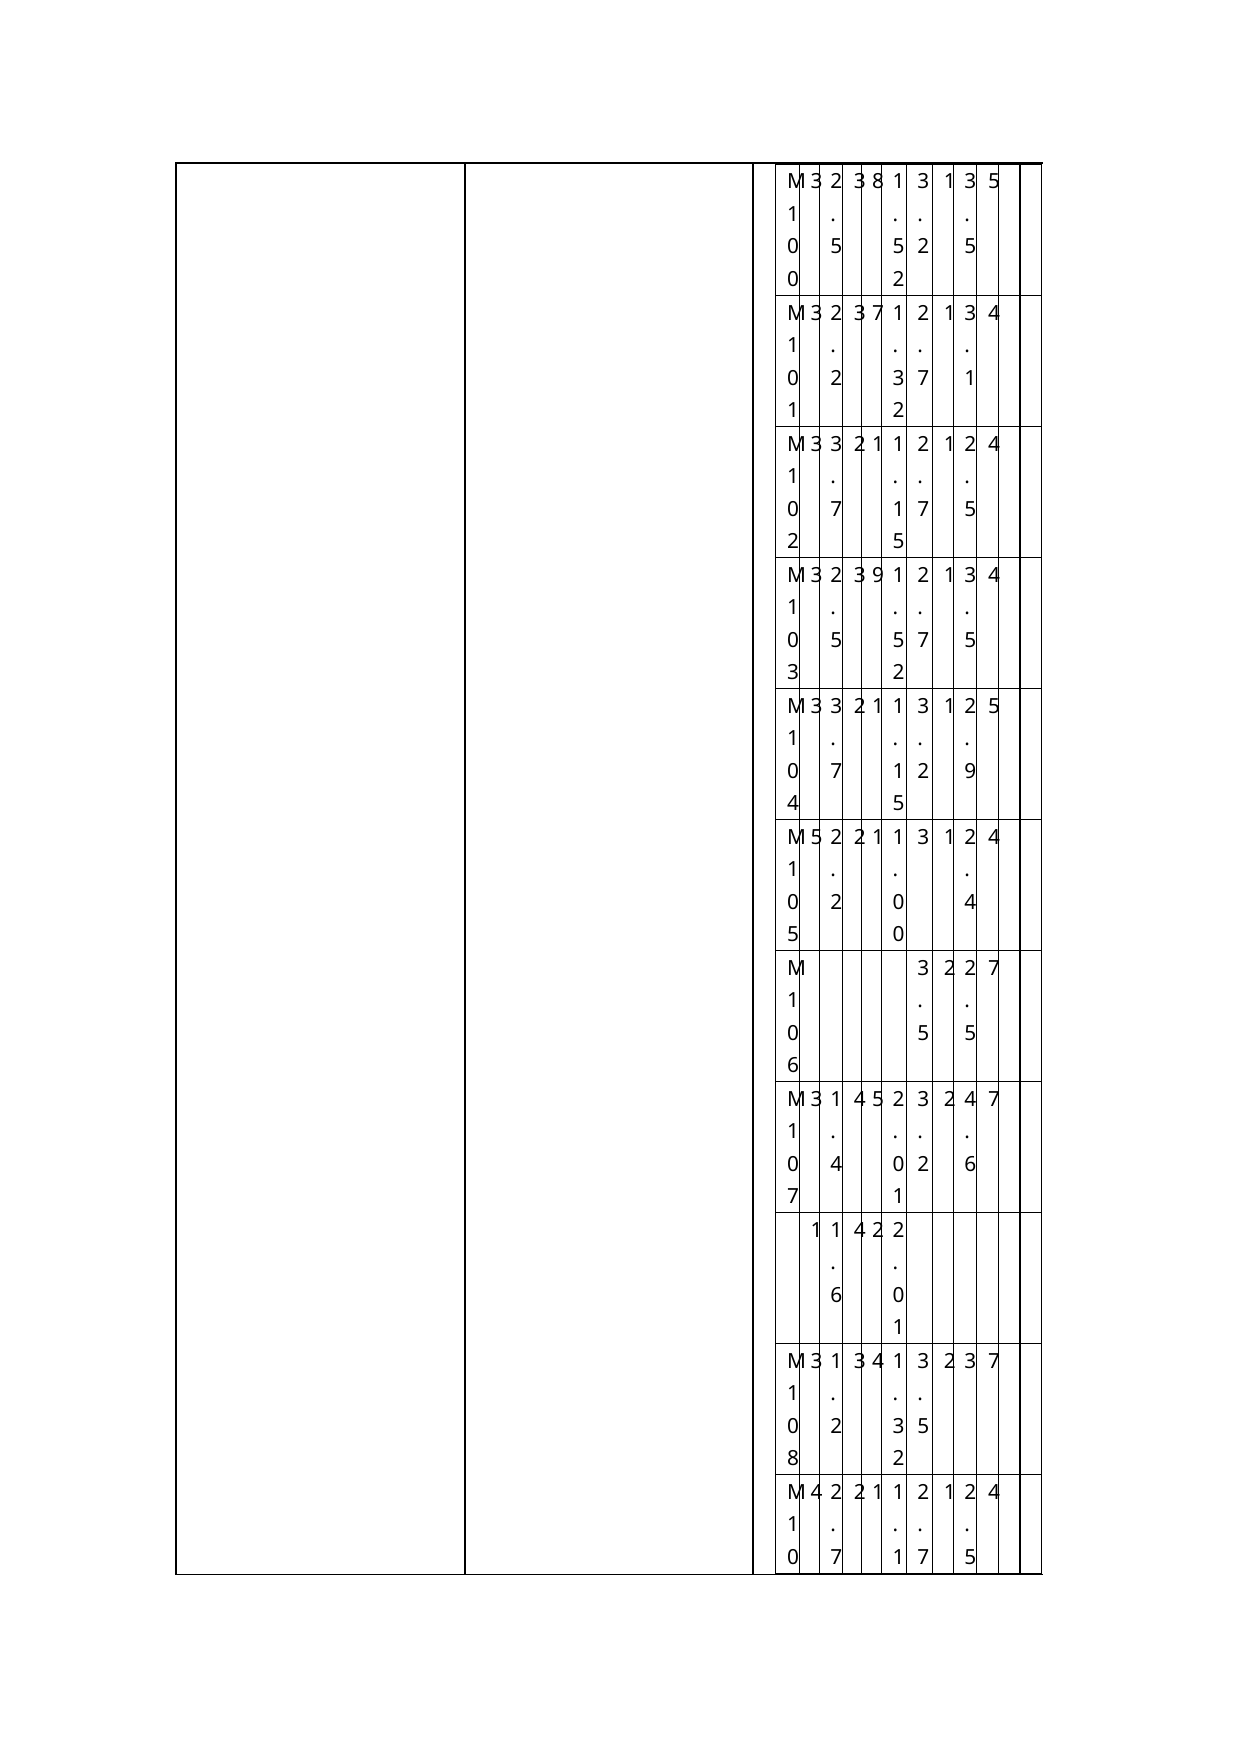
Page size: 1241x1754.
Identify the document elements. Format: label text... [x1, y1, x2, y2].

table_cell 1 [177, 164, 464, 1573]
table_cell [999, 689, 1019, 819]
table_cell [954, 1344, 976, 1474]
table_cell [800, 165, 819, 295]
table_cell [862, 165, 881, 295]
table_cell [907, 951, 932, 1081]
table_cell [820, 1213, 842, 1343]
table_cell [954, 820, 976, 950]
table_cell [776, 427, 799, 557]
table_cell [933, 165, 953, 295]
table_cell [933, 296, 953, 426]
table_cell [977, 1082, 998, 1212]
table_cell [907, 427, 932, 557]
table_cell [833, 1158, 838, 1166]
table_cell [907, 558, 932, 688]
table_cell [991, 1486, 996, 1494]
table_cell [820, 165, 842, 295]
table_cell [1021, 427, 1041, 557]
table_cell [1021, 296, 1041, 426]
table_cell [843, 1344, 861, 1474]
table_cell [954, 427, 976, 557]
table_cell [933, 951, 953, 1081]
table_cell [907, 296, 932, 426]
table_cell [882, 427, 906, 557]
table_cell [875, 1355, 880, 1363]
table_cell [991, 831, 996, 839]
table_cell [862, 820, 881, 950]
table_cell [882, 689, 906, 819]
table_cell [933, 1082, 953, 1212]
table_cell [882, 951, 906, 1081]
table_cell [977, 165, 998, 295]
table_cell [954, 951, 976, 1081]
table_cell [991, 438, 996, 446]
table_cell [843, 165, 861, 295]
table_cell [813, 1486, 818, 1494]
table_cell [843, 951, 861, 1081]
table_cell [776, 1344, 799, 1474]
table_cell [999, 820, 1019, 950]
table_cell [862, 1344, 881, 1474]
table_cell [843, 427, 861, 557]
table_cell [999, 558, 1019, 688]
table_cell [754, 164, 775, 1573]
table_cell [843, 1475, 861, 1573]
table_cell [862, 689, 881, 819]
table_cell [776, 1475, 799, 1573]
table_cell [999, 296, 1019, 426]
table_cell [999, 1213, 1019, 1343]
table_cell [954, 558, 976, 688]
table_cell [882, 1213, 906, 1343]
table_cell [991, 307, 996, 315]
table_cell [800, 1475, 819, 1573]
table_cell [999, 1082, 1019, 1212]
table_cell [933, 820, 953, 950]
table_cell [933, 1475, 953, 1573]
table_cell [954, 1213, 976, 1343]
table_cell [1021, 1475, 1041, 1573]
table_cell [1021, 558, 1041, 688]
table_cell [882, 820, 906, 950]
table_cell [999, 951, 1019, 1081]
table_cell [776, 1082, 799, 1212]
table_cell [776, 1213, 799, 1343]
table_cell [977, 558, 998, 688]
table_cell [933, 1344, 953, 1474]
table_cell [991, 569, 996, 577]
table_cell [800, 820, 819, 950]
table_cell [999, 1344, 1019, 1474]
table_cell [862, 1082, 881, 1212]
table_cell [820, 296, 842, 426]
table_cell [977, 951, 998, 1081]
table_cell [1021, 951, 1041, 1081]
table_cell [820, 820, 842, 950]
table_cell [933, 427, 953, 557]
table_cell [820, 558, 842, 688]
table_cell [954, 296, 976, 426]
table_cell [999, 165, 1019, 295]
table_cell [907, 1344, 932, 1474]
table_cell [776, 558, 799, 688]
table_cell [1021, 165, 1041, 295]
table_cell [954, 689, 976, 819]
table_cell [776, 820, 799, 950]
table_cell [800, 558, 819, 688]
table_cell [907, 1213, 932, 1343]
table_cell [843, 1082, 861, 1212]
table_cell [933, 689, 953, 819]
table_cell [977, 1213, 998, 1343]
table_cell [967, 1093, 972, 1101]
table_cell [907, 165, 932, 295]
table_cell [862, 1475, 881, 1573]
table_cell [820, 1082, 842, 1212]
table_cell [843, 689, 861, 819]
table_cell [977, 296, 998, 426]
table_cell [466, 164, 752, 1573]
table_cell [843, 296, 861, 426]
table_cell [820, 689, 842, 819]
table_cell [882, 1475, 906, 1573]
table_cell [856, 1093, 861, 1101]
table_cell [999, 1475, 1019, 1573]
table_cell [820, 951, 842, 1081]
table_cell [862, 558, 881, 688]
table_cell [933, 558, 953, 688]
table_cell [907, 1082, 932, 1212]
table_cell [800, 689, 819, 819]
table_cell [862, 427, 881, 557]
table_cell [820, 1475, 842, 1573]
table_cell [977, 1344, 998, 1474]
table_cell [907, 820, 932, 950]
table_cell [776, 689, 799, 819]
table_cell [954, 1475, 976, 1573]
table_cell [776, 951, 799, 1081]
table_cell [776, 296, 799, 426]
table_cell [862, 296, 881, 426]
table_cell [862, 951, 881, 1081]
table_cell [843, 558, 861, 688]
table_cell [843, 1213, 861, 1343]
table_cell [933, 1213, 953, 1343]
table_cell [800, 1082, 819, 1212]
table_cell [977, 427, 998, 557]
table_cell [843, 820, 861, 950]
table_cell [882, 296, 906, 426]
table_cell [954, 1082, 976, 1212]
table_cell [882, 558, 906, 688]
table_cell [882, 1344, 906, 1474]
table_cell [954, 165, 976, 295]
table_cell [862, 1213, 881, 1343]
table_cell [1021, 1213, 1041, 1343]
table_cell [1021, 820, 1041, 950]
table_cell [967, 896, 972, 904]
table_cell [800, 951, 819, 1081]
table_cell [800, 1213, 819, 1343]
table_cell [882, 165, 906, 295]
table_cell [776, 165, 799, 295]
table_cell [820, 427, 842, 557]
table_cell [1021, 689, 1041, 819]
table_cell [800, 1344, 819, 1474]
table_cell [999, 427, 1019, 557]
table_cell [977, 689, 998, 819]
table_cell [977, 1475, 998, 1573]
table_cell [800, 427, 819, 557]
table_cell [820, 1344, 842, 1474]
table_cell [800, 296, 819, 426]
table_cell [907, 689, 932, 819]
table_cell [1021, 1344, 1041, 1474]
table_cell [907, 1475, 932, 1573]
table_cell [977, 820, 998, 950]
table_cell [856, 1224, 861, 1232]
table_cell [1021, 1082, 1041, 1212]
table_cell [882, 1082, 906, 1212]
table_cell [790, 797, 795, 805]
